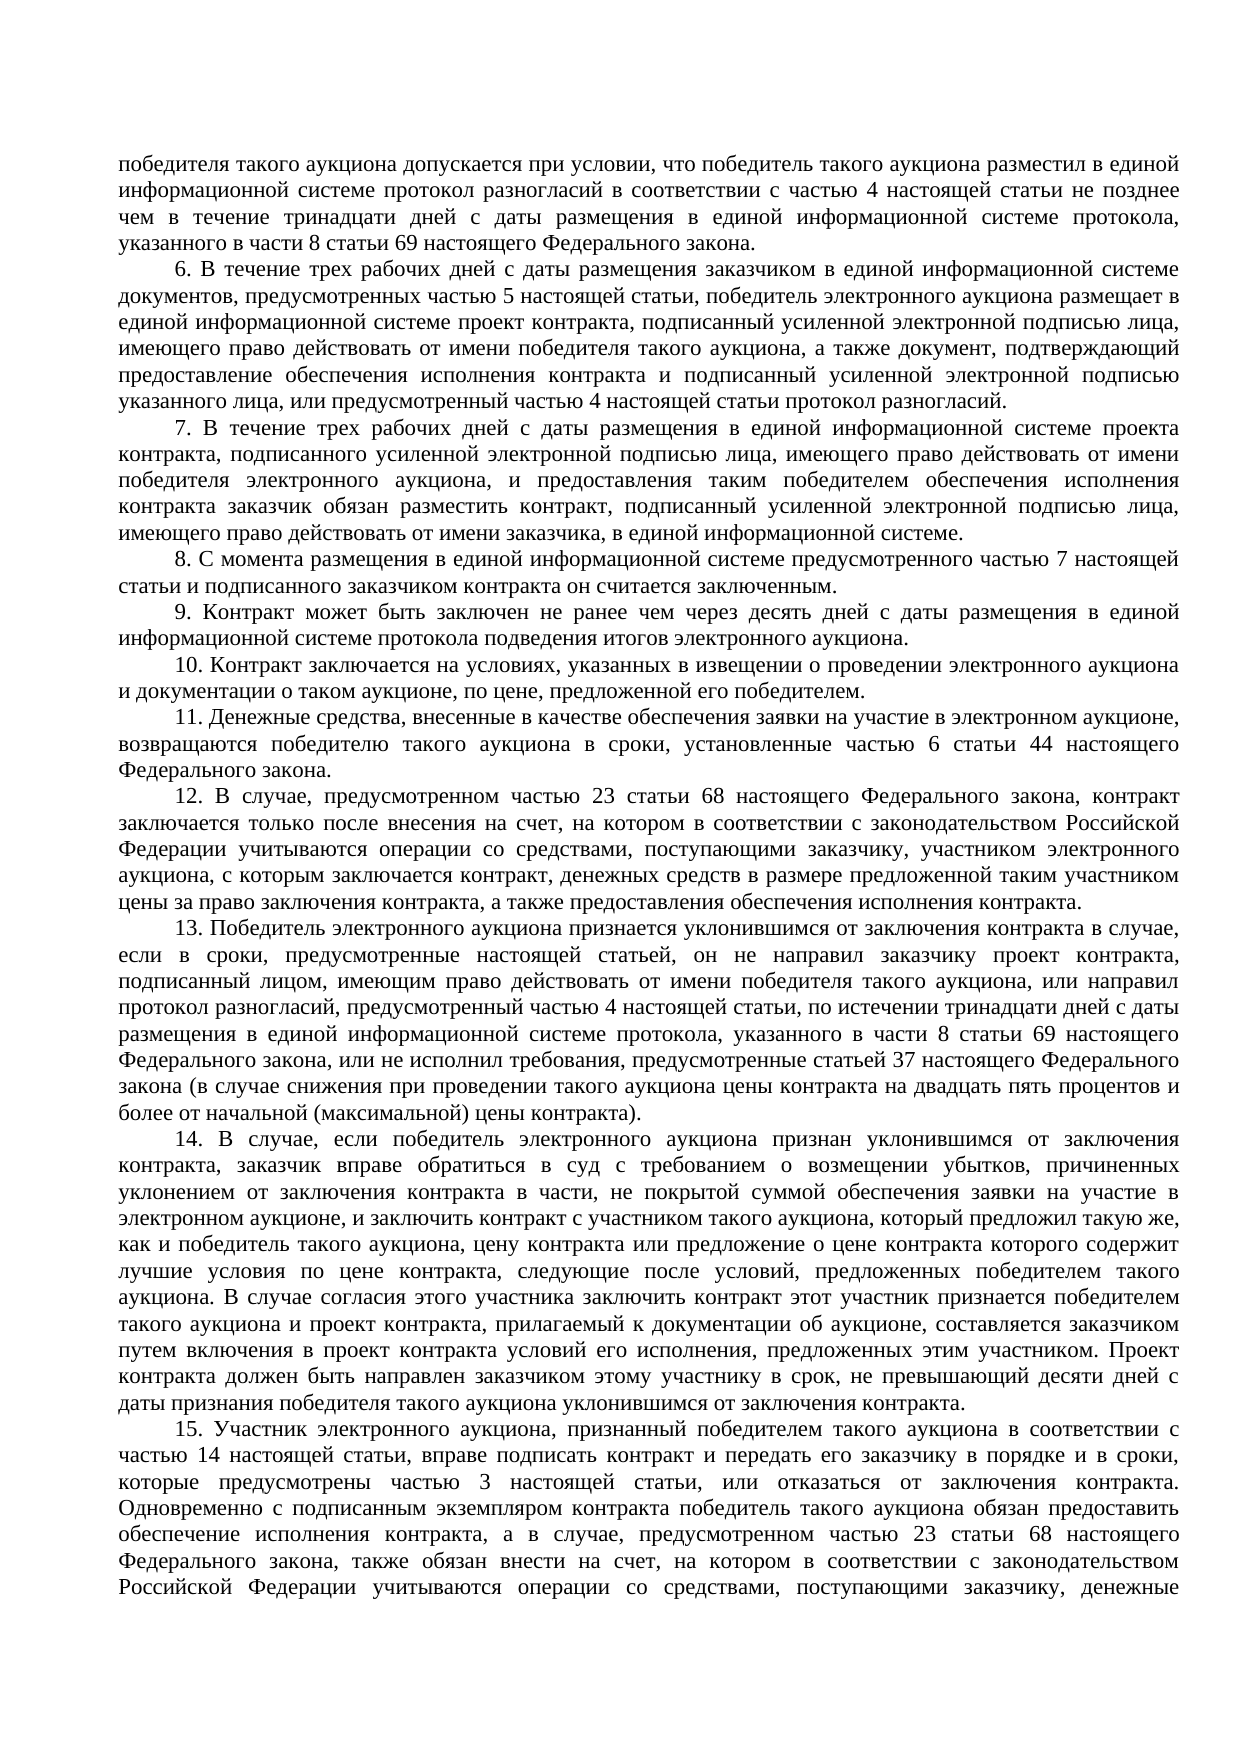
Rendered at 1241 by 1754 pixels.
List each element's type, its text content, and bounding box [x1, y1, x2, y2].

text 11. Денежные средства, внесенные в качестве обеспечения заявки на участие в электронном аукционе, возвращаются победителю такого аукциона в сроки, установленные частью 6 статьи 44 настоящего Федерального закона. [118, 703, 1181, 782]
text 10. Контракт заключается на условиях, указанных в извещении о проведении электронного аукциона и документации о таком аукционе, по цене, предложенной его победителем. [118, 651, 1181, 703]
text 13. Победитель электронного аукциона признается уклонившимся от заключения контракта в случае, если в сроки, предусмотренные настоящей статьей, он не направил заказчику проект контракта, подписанный лицом, имеющим право действовать от имени победителя такого аукциона, или направил протокол разногласий, предусмотренный частью 4 настоящей статьи, по истечении тринадцати дней с даты размещения в единой информационной системе протокола, указанного в части 8 статьи 69 настоящего Федерального закона, или не исполнил требования, предусмотренные статьей 37 настоящего Федерального закона (в случае снижения при проведении такого аукциона цены контракта на двадцать пять процентов и более от начальной (максимальной) цены контракта). [118, 914, 1181, 1125]
text 14. В случае, если победитель электронного аукциона признан уклонившимся от заключения контракта, заказчик вправе обратиться в суд с требованием о возмещении убытков, причиненных уклонением от заключения контракта в части, не покрытой суммой обеспечения заявки на участие в электронном аукционе, и заключить контракт с участником такого аукциона, который предложил такую же, как и победитель такого аукциона, цену контракта или предложение о цене контракта которого содержит лучшие условия по цене контракта, следующие после условий, предложенных победителем такого аукциона. В случае согласия этого участника заключить контракт этот участник признается победителем такого аукциона и проект контракта, прилагаемый к документации об аукционе, составляется заказчиком путем включения в проект контракта условий его исполнения, предложенных этим участником. Проект контракта должен быть направлен заказчиком этому участнику в срок, не превышающий десяти дней с даты признания победителя такого аукциона уклонившимся от заключения контракта. [118, 1125, 1181, 1415]
text 7. В течение трех рабочих дней с даты размещения в единой информационной системе проекта контракта, подписанного усиленной электронной подписью лица, имеющего право действовать от имени победителя электронного аукциона, и предоставления таким победителем обеспечения исполнения контракта заказчик обязан разместить контракт, подписанный усиленной электронной подписью лица, имеющего право действовать от имени заказчика, в единой информационной системе. [118, 413, 1181, 545]
text 12. В случае, предусмотренном частью 23 статьи 68 настоящего Федерального закона, контракт заключается только после внесения на счет, на котором в соответствии с законодательством Российской Федерации учитываются операции со средствами, поступающими заказчику, участником электронного аукциона, с которым заключается контракт, денежных средств в размере предложенной таким участником цены за право заключения контракта, а также предоставления обеспечения исполнения контракта. [118, 782, 1181, 914]
text 8. С момента размещения в единой информационной системе предусмотренного частью 7 настоящей статьи и подписанного заказчиком контракта он считается заключенным. [118, 545, 1181, 598]
text 9. Контракт может быть заключен не ранее чем через десять дней с даты размещения в единой информационной системе протокола подведения итогов электронного аукциона. [118, 598, 1181, 651]
text 6. В течение трех рабочих дней с даты размещения заказчиком в единой информационной системе документов, предусмотренных частью 5 настоящей статьи, победитель электронного аукциона размещает в единой информационной системе проект контракта, подписанный усиленной электронной подписью лица, имеющего право действовать от имени победителя такого аукциона, а также документ, подтверждающий предоставление обеспечения исполнения контракта и подписанный усиленной электронной подписью указанного лица, или предусмотренный частью 4 настоящей статьи протокол разногласий. [118, 255, 1181, 413]
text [118, 1415, 1181, 1599]
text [118, 150, 1181, 255]
